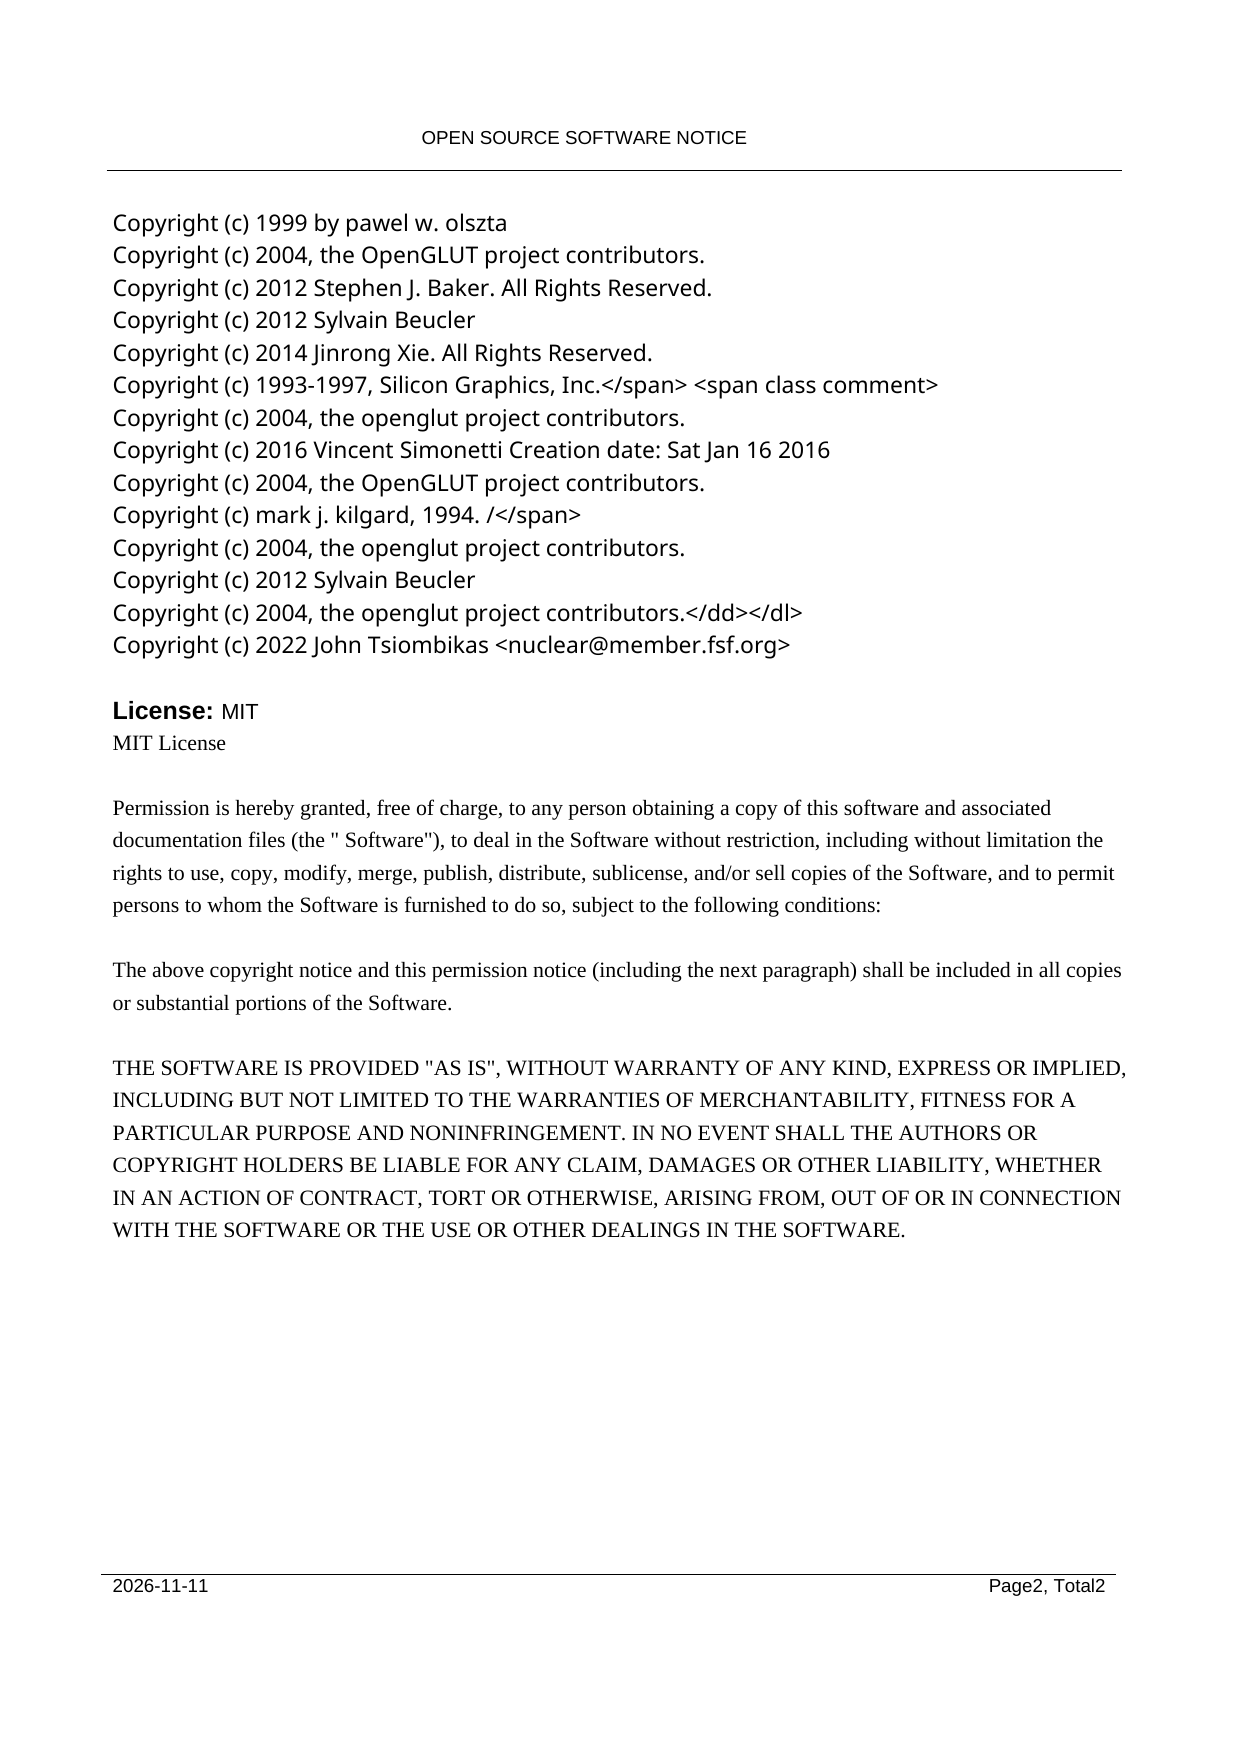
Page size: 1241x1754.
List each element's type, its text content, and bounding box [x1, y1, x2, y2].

text MIT License Permission is hereby granted, free of charge, to any person obtaining a copy of this software and associated documentation files (the " Software"), to deal in the Software without restriction, including without limitation the rights to use, copy, modify, merge, publish, distribute, sublicense, and/or sell copies of the Software, and to permit persons to whom the Software is furnished to do so, subject to the following conditions: The above copyright notice and this permission notice (including the next paragraph) shall be included in all copies or substantial portions of the Software. THE SOFTWARE IS PROVIDED "AS IS", WITHOUT WARRANTY OF ANY KIND, EXPRESS OR IMPLIED, INCLUDING BUT NOT LIMITED TO THE WARRANTIES OF MERCHANTABILITY, FITNESS FOR A PARTICULAR PURPOSE AND NONINFRINGEMENT. IN NO EVENT SHALL THE AUTHORS OR COPYRIGHT HOLDERS BE LIABLE FOR ANY CLAIM, DAMAGES OR OTHER LIABILITY, WHETHER IN AN ACTION OF CONTRACT, TORT OR OTHERWISE, ARISING FROM, OUT OF OR IN CONNECTION WITH THE SOFTWARE OR THE USE OR OTHER DEALINGS IN THE SOFTWARE. [112, 726, 1128, 1279]
text License: MIT [112, 694, 1128, 726]
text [112, 206, 1128, 694]
